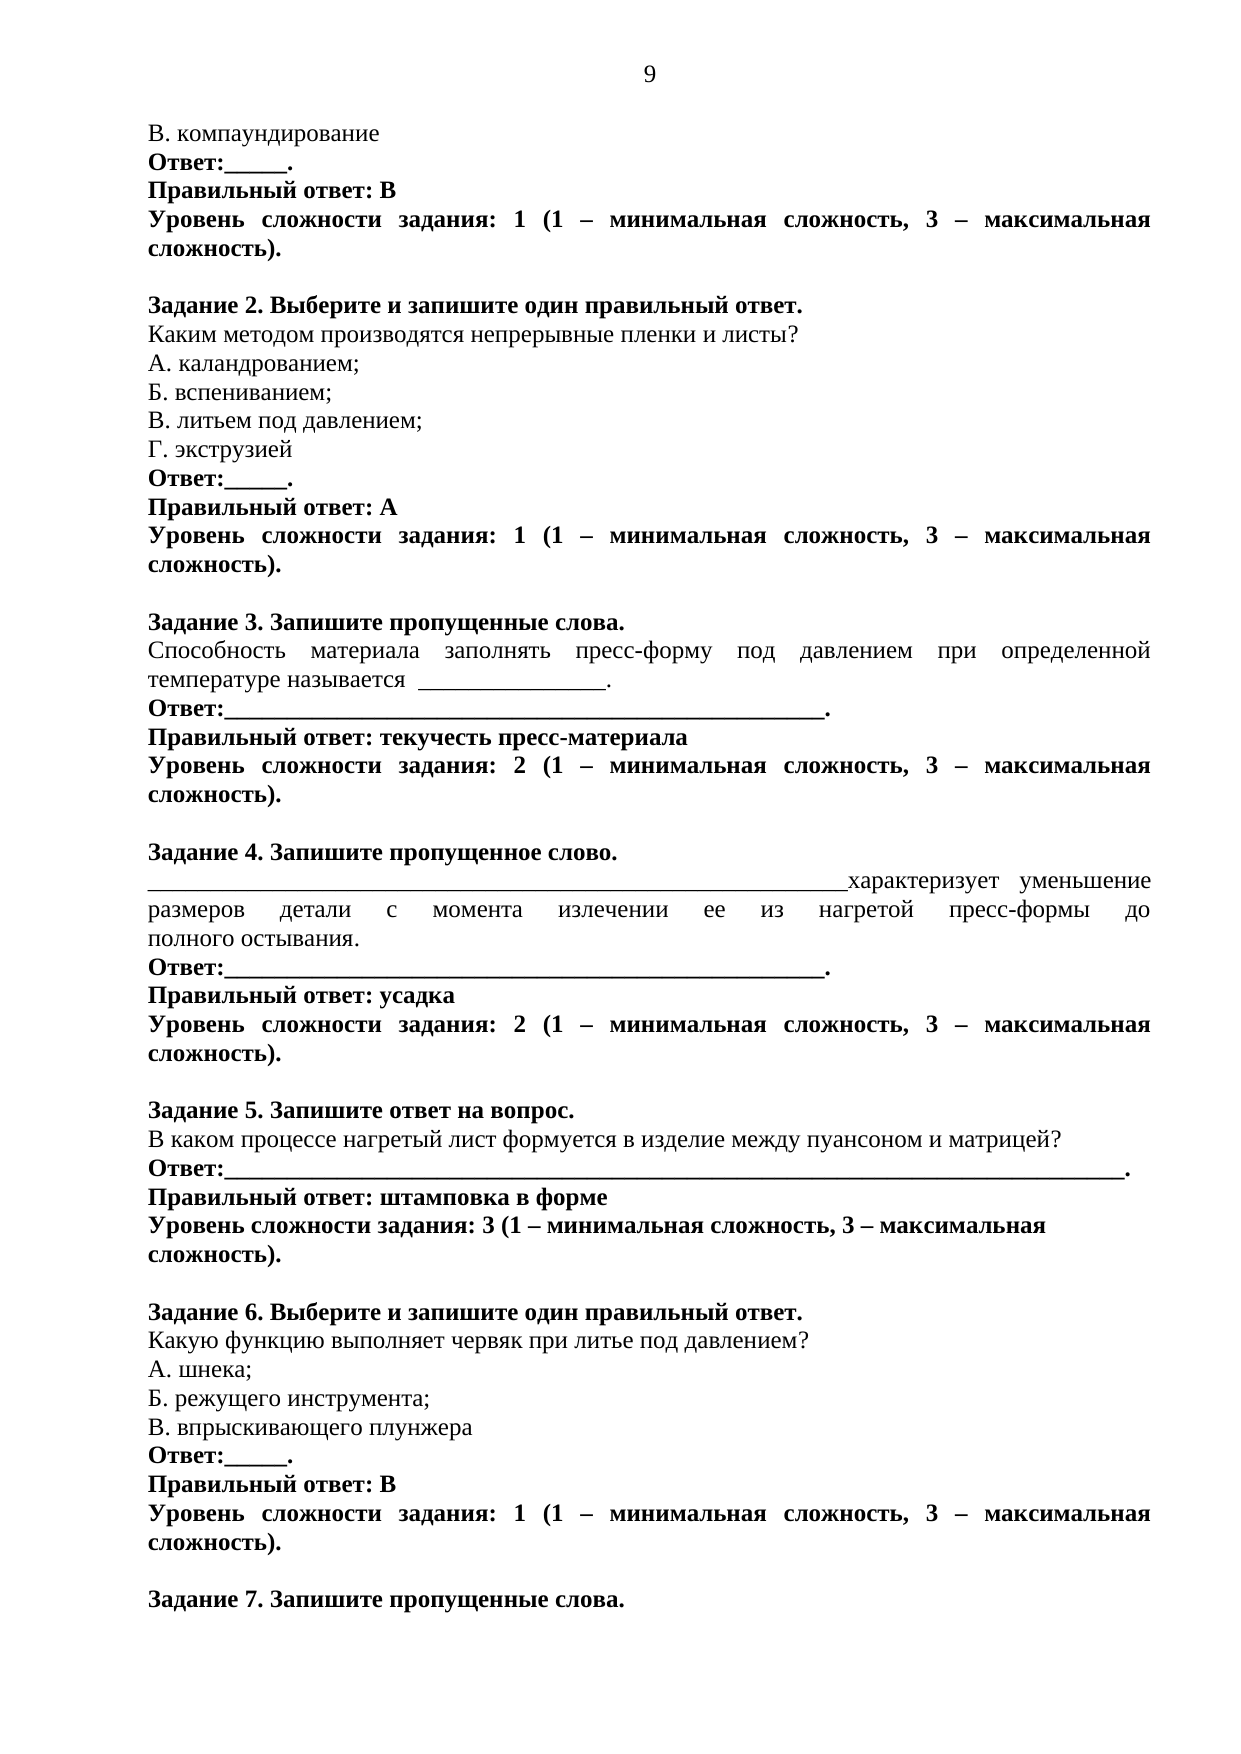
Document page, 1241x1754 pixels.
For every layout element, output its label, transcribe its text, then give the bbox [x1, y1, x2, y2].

text Правильный ответ: А [148, 492, 1152, 521]
text Ответ:_____. [148, 147, 1152, 176]
text Задание 4. Запишите пропущенное слово. [148, 837, 1152, 866]
text Правильный ответ: усадка [148, 981, 1152, 1009]
text В каком процессе нагретый лист формуется в изделие между пуансоном и матрицей? [148, 1124, 1152, 1153]
text Задание 6. Выберите и запишите один правильный ответ. [148, 1297, 1152, 1326]
text Каким методом производятся непрерывные пленки и листы? [148, 319, 1152, 348]
text Ответ:_____. [148, 1441, 1152, 1469]
text А. шнека; [148, 1354, 1152, 1383]
text Уровень сложности задания: 1 (1 – минимальная сложность, 3 – максимальная сложность). [148, 1498, 1152, 1556]
text Задание 3. Запишите пропущенные слова. [148, 607, 1152, 636]
text ________________________________________________________характеризует уменьшение размеров детали с момента излечении ее из нагретой пресс-формы до полного остывания. [148, 866, 1152, 952]
text Уровень сложности задания: 1 (1 – минимальная сложность, 3 – максимальная сложность). [148, 521, 1152, 578]
text Какую функцию выполняет червяк при литье под давлением? [148, 1326, 1152, 1354]
text Правильный ответ: В [148, 1469, 1152, 1498]
text Ответ:________________________________________________________________________. [148, 1153, 1152, 1182]
text Задание 5. Запишите ответ на вопрос. [148, 1096, 1152, 1124]
text Правильный ответ: В [148, 176, 1152, 204]
text Способность материала заполнять пресс-форму под давлением при определенной температуре называется _______________. [148, 636, 1152, 693]
text Уровень сложности задания: 2 (1 – минимальная сложность, 3 – максимальная сложность). [148, 751, 1152, 808]
text А. каландрованием; [148, 348, 1152, 377]
text Правильный ответ: штамповка в форме [148, 1182, 1152, 1211]
text Ответ:________________________________________________. [148, 952, 1152, 981]
text Б. режущего инструмента; [148, 1383, 1152, 1412]
text Задание 2. Выберите и запишите один правильный ответ. [148, 291, 1152, 319]
text Уровень сложности задания: 2 (1 – минимальная сложность, 3 – максимальная сложность). [148, 1009, 1152, 1067]
text Правильный ответ: текучесть пресс-материала [148, 722, 1152, 751]
text Ответ:_____. [148, 463, 1152, 492]
text Б. вспениванием; [148, 377, 1152, 406]
text Задание 7. Запишите пропущенные слова. [148, 1584, 1152, 1613]
text Г. экструзией [148, 434, 1152, 463]
text В. впрыскивающего плунжера [148, 1412, 1152, 1441]
text Уровень сложности задания: 3 (1 – минимальная сложность, 3 – максимальная сложность). [148, 1211, 1152, 1268]
text Ответ:________________________________________________. [148, 693, 1152, 722]
text В. компаундирование [148, 118, 1152, 147]
text Уровень сложности задания: 1 (1 – минимальная сложность, 3 – максимальная сложность). [148, 204, 1152, 262]
text В. литьем под давлением; [148, 406, 1152, 434]
